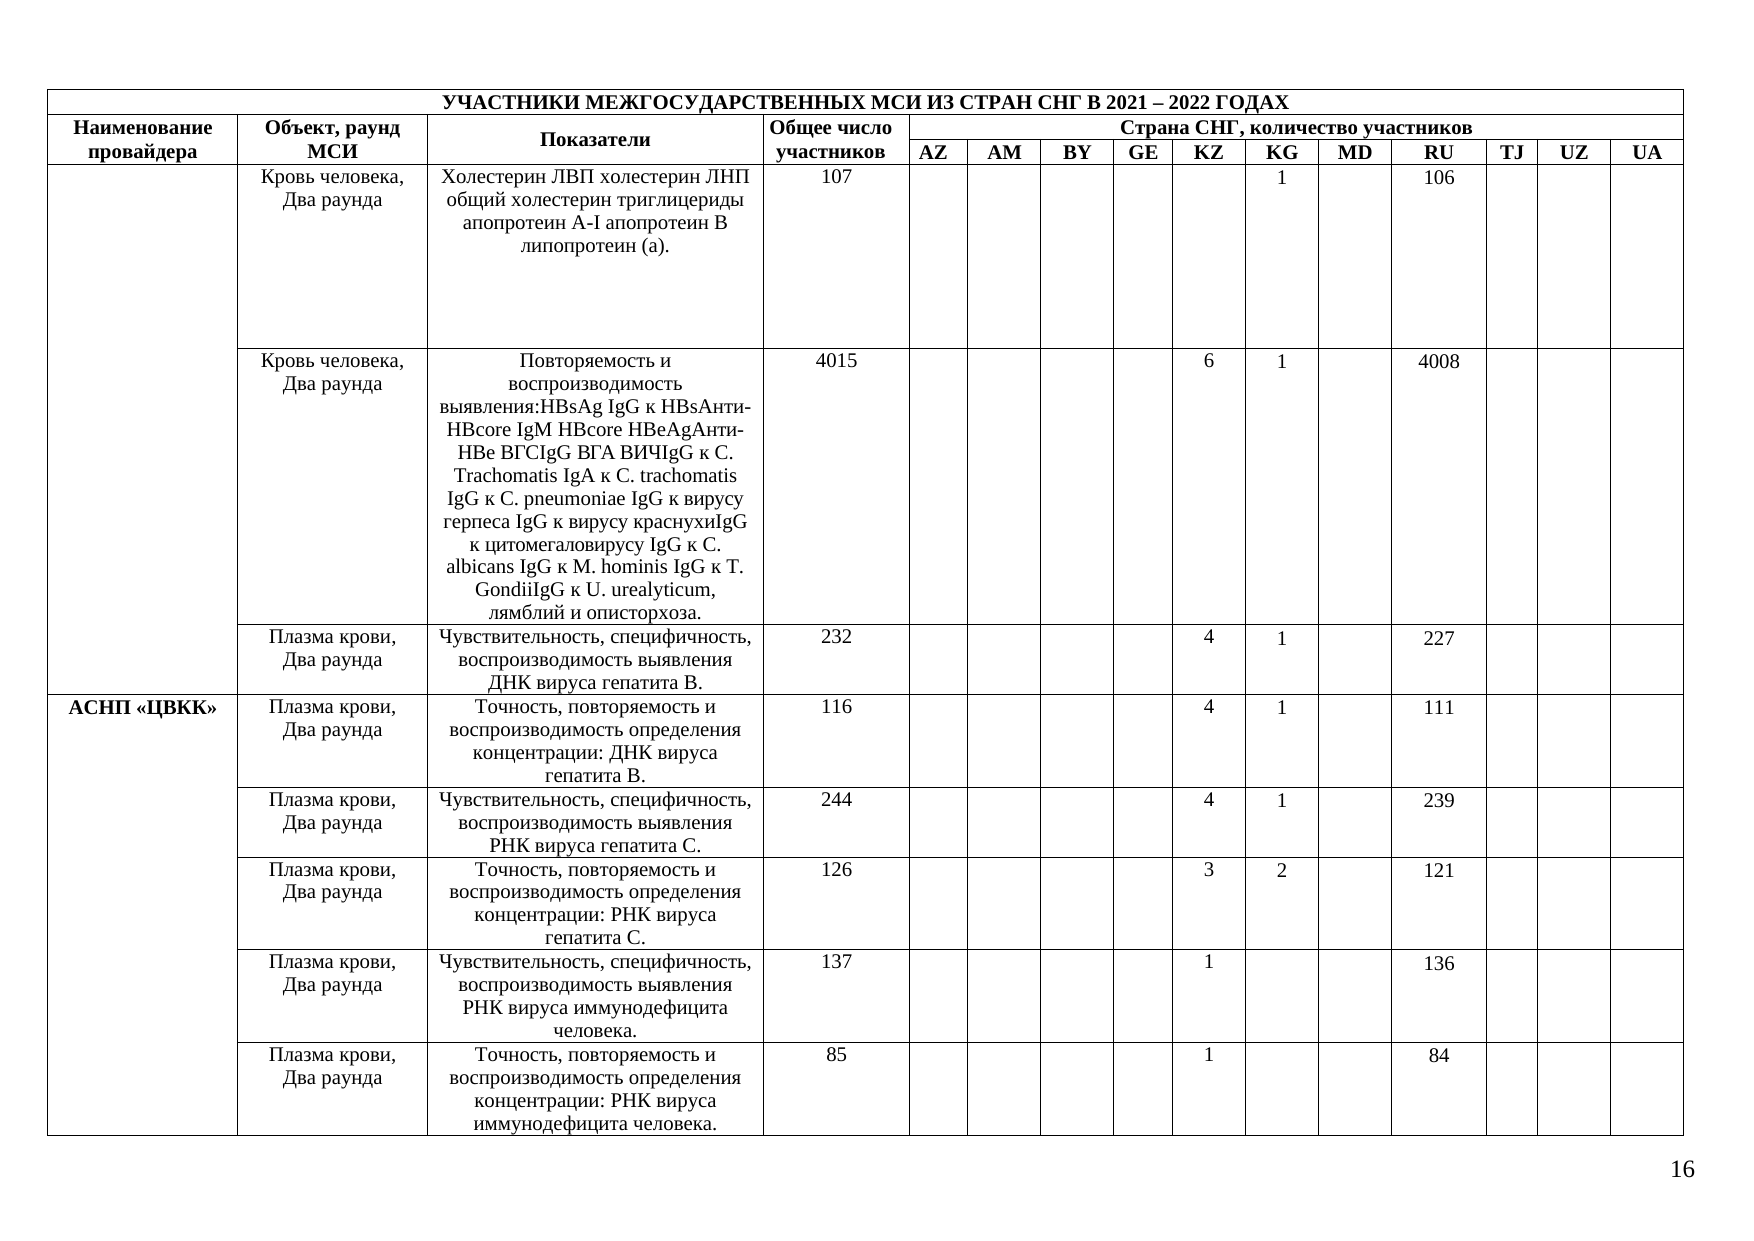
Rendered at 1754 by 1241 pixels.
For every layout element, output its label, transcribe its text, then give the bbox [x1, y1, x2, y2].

table_cell [1611, 695, 1683, 787]
table_cell [910, 788, 967, 857]
table_cell [968, 695, 1040, 787]
table_cell [968, 950, 1040, 1042]
table_cell [1041, 858, 1113, 949]
table_cell 107 [764, 165, 909, 348]
table_cell [1041, 695, 1113, 787]
table_cell UA [1611, 140, 1683, 164]
table_cell Чувствительность, специфичность, воспроизводимость выявления ДНК вируса гепатита В. [428, 625, 763, 694]
table_cell Точность, повторяемость и воспроизводимость определения концентрации: ДНК вируса гепатита В. [428, 695, 763, 787]
table_cell [1041, 1043, 1113, 1135]
table_cell AZ [910, 140, 967, 164]
table_cell [1114, 165, 1172, 348]
table_cell 137 [764, 950, 909, 1042]
table_cell [1041, 950, 1113, 1042]
table_cell Точность, повторяемость и воспроизводимость определения концентрации: РНК вируса гепатита С. [428, 858, 763, 949]
table_cell [1487, 1043, 1537, 1135]
table_cell [1538, 788, 1610, 857]
table_cell [1487, 165, 1537, 348]
table_cell 116 [764, 695, 909, 787]
table_header УЧАСТНИКИ МЕЖГОСУДАРСТВЕННЫХ МСИ ИЗ СТРАН СНГ В 2021 – 2022 ГОДАХ [48, 90, 1683, 114]
table_cell Показатели [428, 115, 763, 164]
table_cell [1246, 950, 1318, 1042]
table_cell [1041, 165, 1113, 348]
table_cell 244 [764, 788, 909, 857]
table_cell Повторяемость и воспроизводимость выявления:HBsAg IgG к HBsАнти-HBcore IgM HBcore HBeAgАнти-HBe ВГСIgG ВГА ВИЧIgG к C. Trachomatis IgA к C. trachomatis IgG к C. pneumoniae IgG к вирусу герпеса IgG к вирусу краснухиIgG к цитомегаловирусу IgG к C. albicans IgG к M. hominis IgG к T. GondiiIgG к U. urealyticum, лямблий и описторхоза. [428, 349, 763, 624]
table_cell 84 [1392, 1043, 1486, 1135]
table_cell [1319, 1043, 1391, 1135]
table_cell 3 [1173, 858, 1245, 949]
table_cell [910, 625, 967, 694]
table_cell Плазма крови, Два раунда [238, 788, 427, 857]
table_cell [1538, 1043, 1610, 1135]
table_cell [1538, 165, 1610, 348]
table_cell [1611, 788, 1683, 857]
table_cell 136 [1392, 950, 1486, 1042]
table_cell Плазма крови, Два раунда [238, 1043, 427, 1135]
table_cell [1319, 950, 1391, 1042]
table_cell [910, 695, 967, 787]
table_cell [1611, 165, 1683, 348]
table_cell KZ [1173, 140, 1245, 164]
table_cell [1611, 1043, 1683, 1135]
table_cell [1041, 349, 1113, 624]
table_cell [1538, 695, 1610, 787]
table_cell 4015 [764, 349, 909, 624]
table_cell [1487, 788, 1537, 857]
table_cell 239 [1392, 788, 1486, 857]
table_cell Страна СНГ, количество участников [910, 115, 1683, 139]
table_cell MD [1319, 140, 1391, 164]
table_cell [968, 788, 1040, 857]
table_cell [1173, 165, 1245, 348]
table_cell KG [1246, 140, 1318, 164]
table_cell 1 [1173, 1043, 1245, 1135]
table_cell [1611, 858, 1683, 949]
table_cell AM [968, 140, 1040, 164]
table_cell АСНП «ЦВКК» [48, 695, 237, 1135]
table_cell 126 [764, 858, 909, 949]
table_cell UZ [1538, 140, 1610, 164]
table_cell 1 [1173, 950, 1245, 1042]
table_cell Плазма крови, Два раунда [238, 625, 427, 694]
table_cell 1 [1246, 625, 1318, 694]
table_cell Холестерин ЛВП холестерин ЛНП общий холестерин триглицериды апопротеин А-I апопротеин В липопротеин (а). [428, 165, 763, 348]
table_cell 1 [1246, 695, 1318, 787]
table_cell [1538, 858, 1610, 949]
table_cell TJ [1487, 140, 1537, 164]
table_cell Плазма крови, Два раунда [238, 695, 427, 787]
table_cell [1319, 858, 1391, 949]
table_cell GE [1114, 140, 1172, 164]
table_cell [1487, 625, 1537, 694]
table_cell [1114, 349, 1172, 624]
table_cell [1114, 695, 1172, 787]
table_cell Кровь человека, Два раунда [238, 349, 427, 624]
table_cell [910, 165, 967, 348]
table_cell [1114, 788, 1172, 857]
table_cell 85 [764, 1043, 909, 1135]
table_cell [1319, 349, 1391, 624]
table_cell Общее число участников [764, 115, 909, 164]
table_cell Плазма крови, Два раунда [238, 950, 427, 1042]
table_cell 2 [1246, 858, 1318, 949]
table_cell 4 [1173, 788, 1245, 857]
table_cell 1 [1246, 165, 1318, 348]
table_cell BY [1041, 140, 1113, 164]
table_cell [1487, 858, 1537, 949]
table_cell [1114, 1043, 1172, 1135]
table_cell 1 [1246, 788, 1318, 857]
table_cell [968, 625, 1040, 694]
table_cell 106 [1392, 165, 1486, 348]
table_cell [910, 950, 967, 1042]
table_cell [1611, 349, 1683, 624]
table_cell 227 [1392, 625, 1486, 694]
table_cell Чувствительность, специфичность, воспроизводимость выявления РНК вируса иммунодефицита человека. [428, 950, 763, 1042]
table_cell [1114, 950, 1172, 1042]
table_cell [1487, 695, 1537, 787]
table_cell [968, 165, 1040, 348]
table_cell Кровь человека, Два раунда [238, 165, 427, 348]
table_cell [1611, 625, 1683, 694]
table_cell [1041, 788, 1113, 857]
table_cell 111 [1392, 695, 1486, 787]
table_cell [910, 1043, 967, 1135]
table_cell [968, 858, 1040, 949]
table_cell [968, 1043, 1040, 1135]
table_cell [1041, 625, 1113, 694]
table_cell [1538, 625, 1610, 694]
table_cell 1 [1246, 349, 1318, 624]
table_cell Плазма крови, Два раунда [238, 858, 427, 949]
table_cell [1319, 695, 1391, 787]
table_cell [1487, 950, 1537, 1042]
table_cell 6 [1173, 349, 1245, 624]
table_cell [1319, 165, 1391, 348]
table_cell [1538, 950, 1610, 1042]
table_cell Объект, раунд МСИ [238, 115, 427, 164]
table_cell [910, 349, 967, 624]
table_cell [910, 858, 967, 949]
table_cell 4 [1173, 695, 1245, 787]
table_cell RU [1392, 140, 1486, 164]
table_cell [1114, 625, 1172, 694]
table_cell [1319, 788, 1391, 857]
table_cell Точность, повторяемость и воспроизводимость определения концентрации: РНК вируса иммунодефицита человека. [428, 1043, 763, 1135]
table_cell [1319, 625, 1391, 694]
table_cell 4 [1173, 625, 1245, 694]
table_cell Наименование провайдера [48, 115, 237, 164]
table_cell [1611, 950, 1683, 1042]
table_cell 121 [1392, 858, 1486, 949]
table_cell Чувствительность, специфичность, воспроизводимость выявления РНК вируса гепатита С. [428, 788, 763, 857]
table_cell [1246, 1043, 1318, 1135]
table_cell [968, 349, 1040, 624]
table_cell 232 [764, 625, 909, 694]
table_cell [1538, 349, 1610, 624]
table_cell [1487, 349, 1537, 624]
table_cell [1114, 858, 1172, 949]
table_cell 4008 [1392, 349, 1486, 624]
